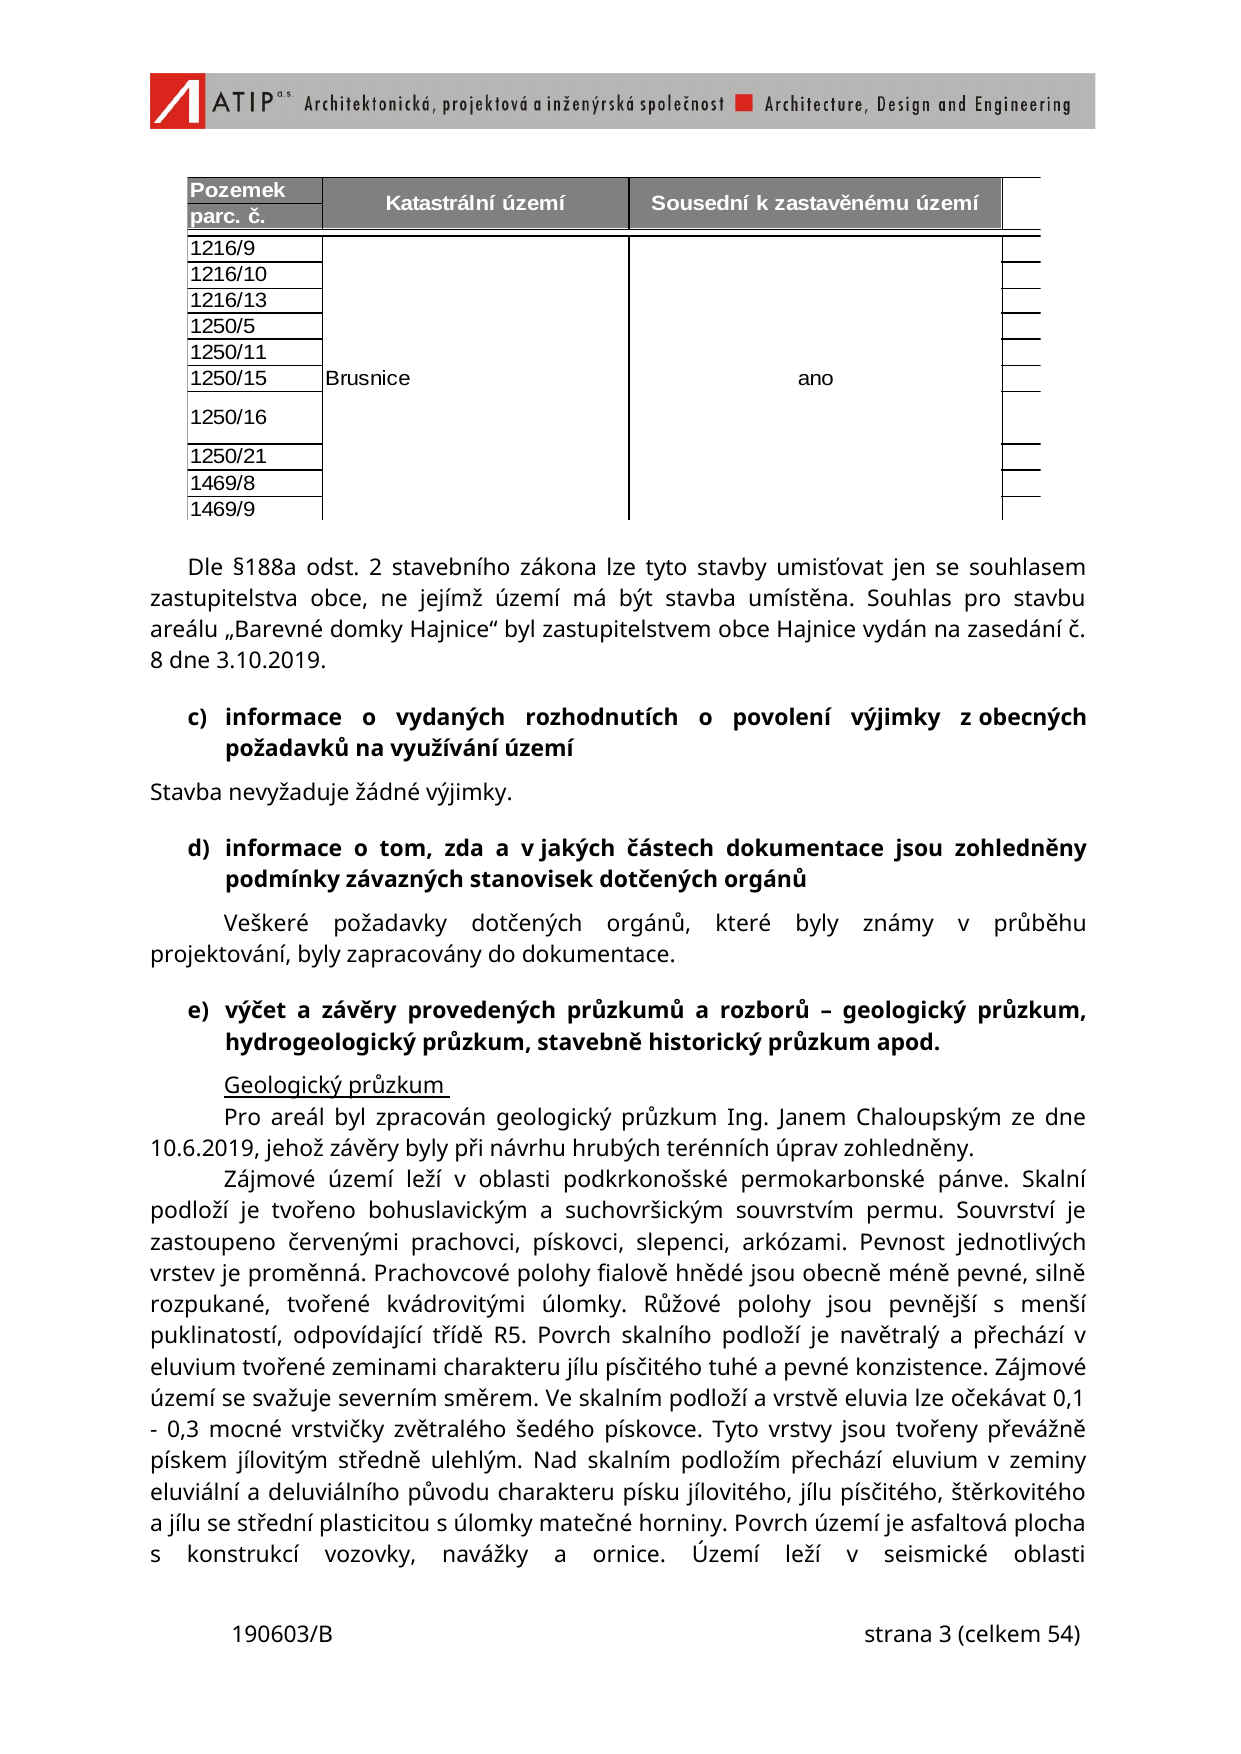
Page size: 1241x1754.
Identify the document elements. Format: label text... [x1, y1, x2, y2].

text Stavba nevyžaduje žádné výjimky. [150, 776, 1087, 807]
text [150, 1163, 1087, 1569]
subtitle informace o vydaných rozhodnutích o povolení výjimky z obecných požadavků na využívání území [187, 701, 1087, 763]
picture [150, 73, 1096, 129]
subtitle informace o tom, zda a v jakých částech dokumentace jsou zohledněny podmínky závazných stanovisek dotčených orgánů [187, 832, 1087, 894]
text Pro areál byl zpracován geologický průzkum Ing. Janem Chaloupským ze dne 10.6.2019, jehož závěry byly při návrhu hrubých terénních úprav zohledněny. [150, 1101, 1087, 1163]
subtitle výčet a závěry provedených průzkumů a rozborů – geologický průzkum, hydrogeologický průzkum, stavebně historický průzkum apod. [187, 994, 1087, 1057]
text Geologický průzkum [150, 1069, 1087, 1101]
text Dle §188a odst. 2 stavebního zákona lze tyto stavby umisťovat jen se souhlasem zastupitelstva obce, ne jejímž území má být stavba umístěna. Souhlas pro stavbu areálu „Barevné domky Hajnice“ byl zastupitelstvem obce Hajnice vydán na zasedání č. 8 dne 3.10.2019. [150, 551, 1087, 676]
text Veškeré požadavky dotčených orgánů, které byly známy v průběhu projektování, byly zapracovány do dokumentace. [150, 907, 1087, 969]
